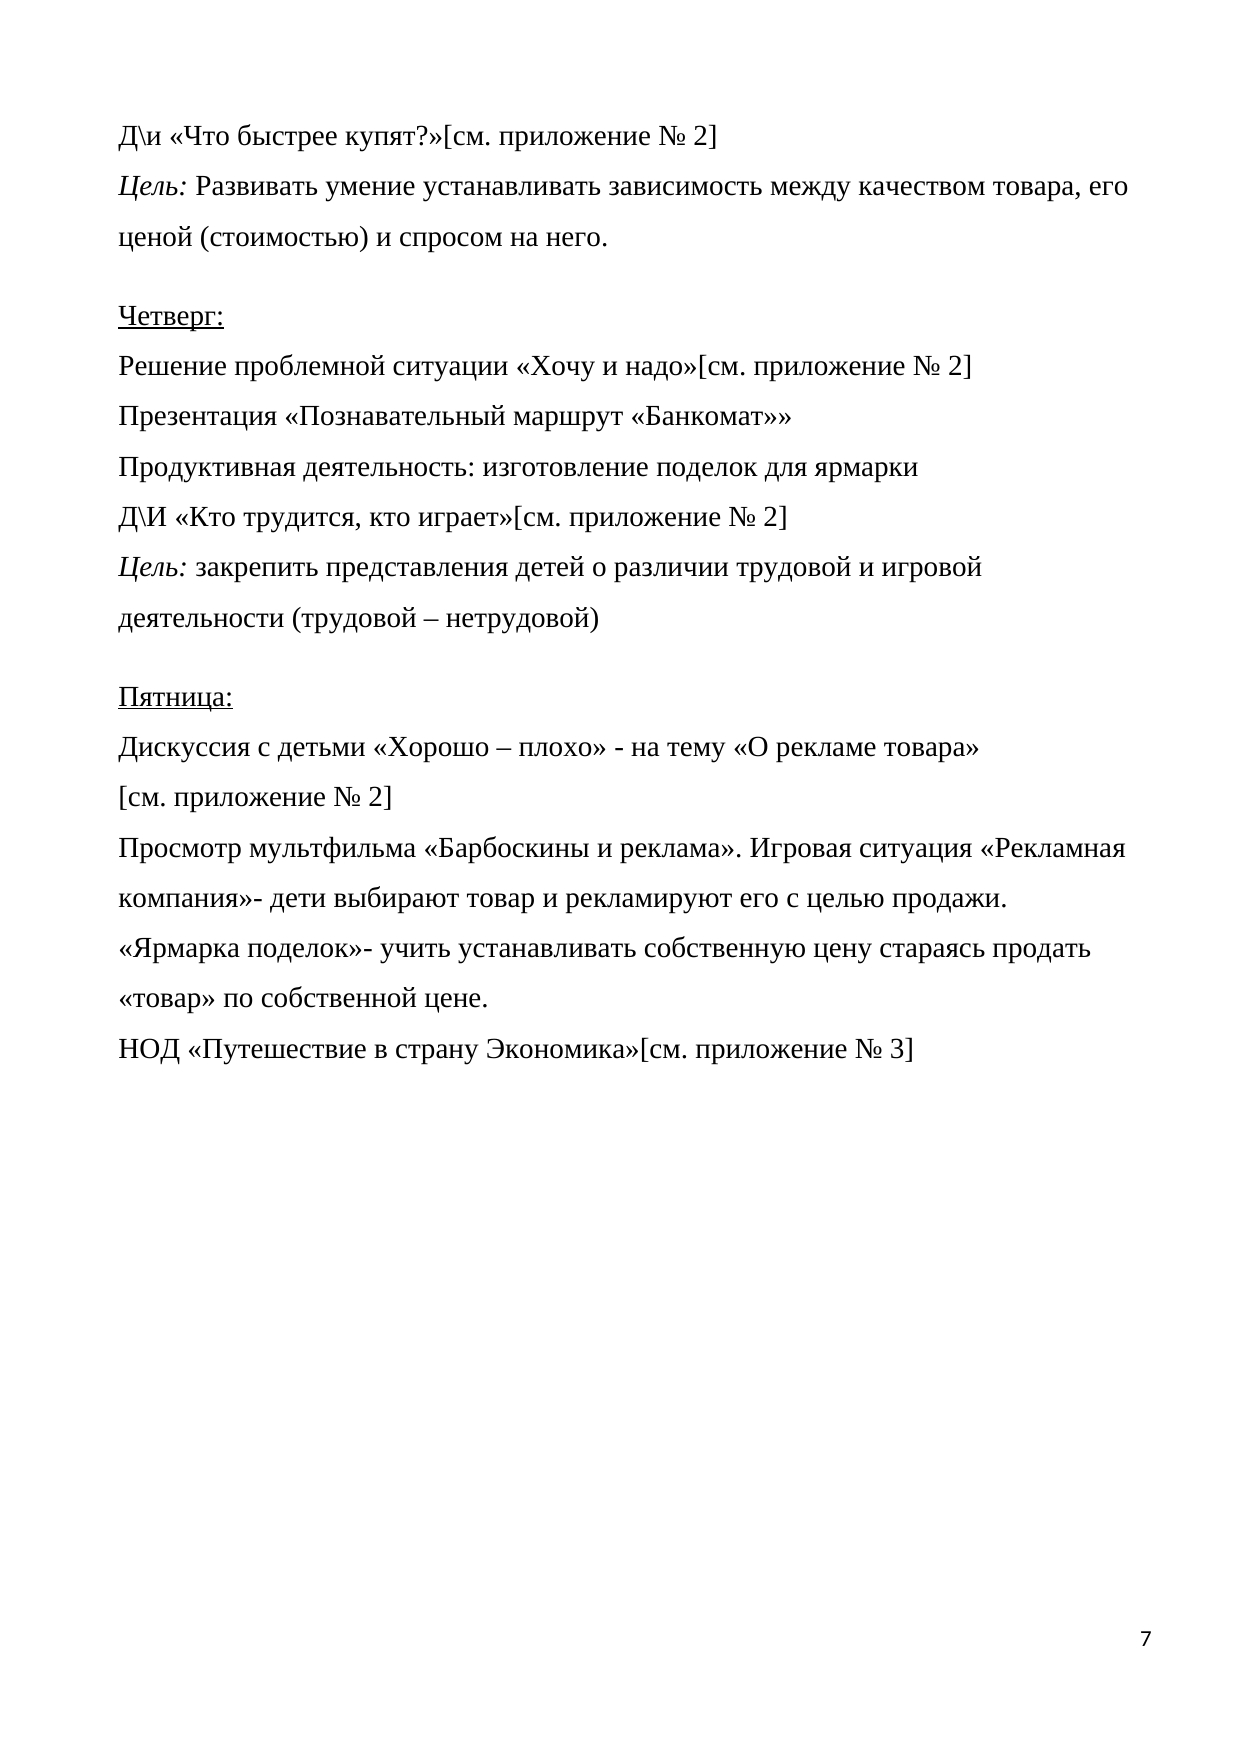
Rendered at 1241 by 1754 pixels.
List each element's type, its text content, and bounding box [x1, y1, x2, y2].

text Дискуссия с детьми «Хорошо – плохо» - на тему «О рекламе товара» [118, 729, 1152, 763]
text «Ярмарка поделок»- учить устанавливать собственную цену стараясь продать «товар» по собственной цене. [118, 930, 1152, 1014]
text Д\И «Кто трудится, кто играет»[см. приложение № 2] [118, 499, 1152, 533]
text [см. приложение № 2] [118, 779, 1152, 813]
text Решение проблемной ситуации «Хочу и надо»[см. приложение № 2] [118, 348, 1152, 382]
text Продуктивная деятельность: изготовление поделок для ярмарки [118, 449, 1152, 482]
text Просмотр мультфильма «Барбоскины и реклама». Игровая ситуация «Рекламная компания»- дети выбирают товар и рекламируют его с целью продажи. [118, 830, 1152, 913]
text Презентация «Познавательный маршрут «Банкомат»» [118, 398, 1152, 432]
text Цель: закрепить представления детей о различии трудовой и игровой деятельности (трудовой – нетрудовой) [118, 549, 1152, 633]
text Четверг: [118, 298, 1152, 331]
text Цель: Развивать умение устанавливать зависимость между качеством товара, его ценой (стоимостью) и спросом на него. [118, 168, 1152, 252]
text Пятница: [118, 679, 1152, 712]
text НОД «Путешествие в страну Экономика»[см. приложение № 3] [118, 1031, 1152, 1064]
text Д\и «Что быстрее купят?»[см. приложение № 2] [118, 118, 1152, 152]
